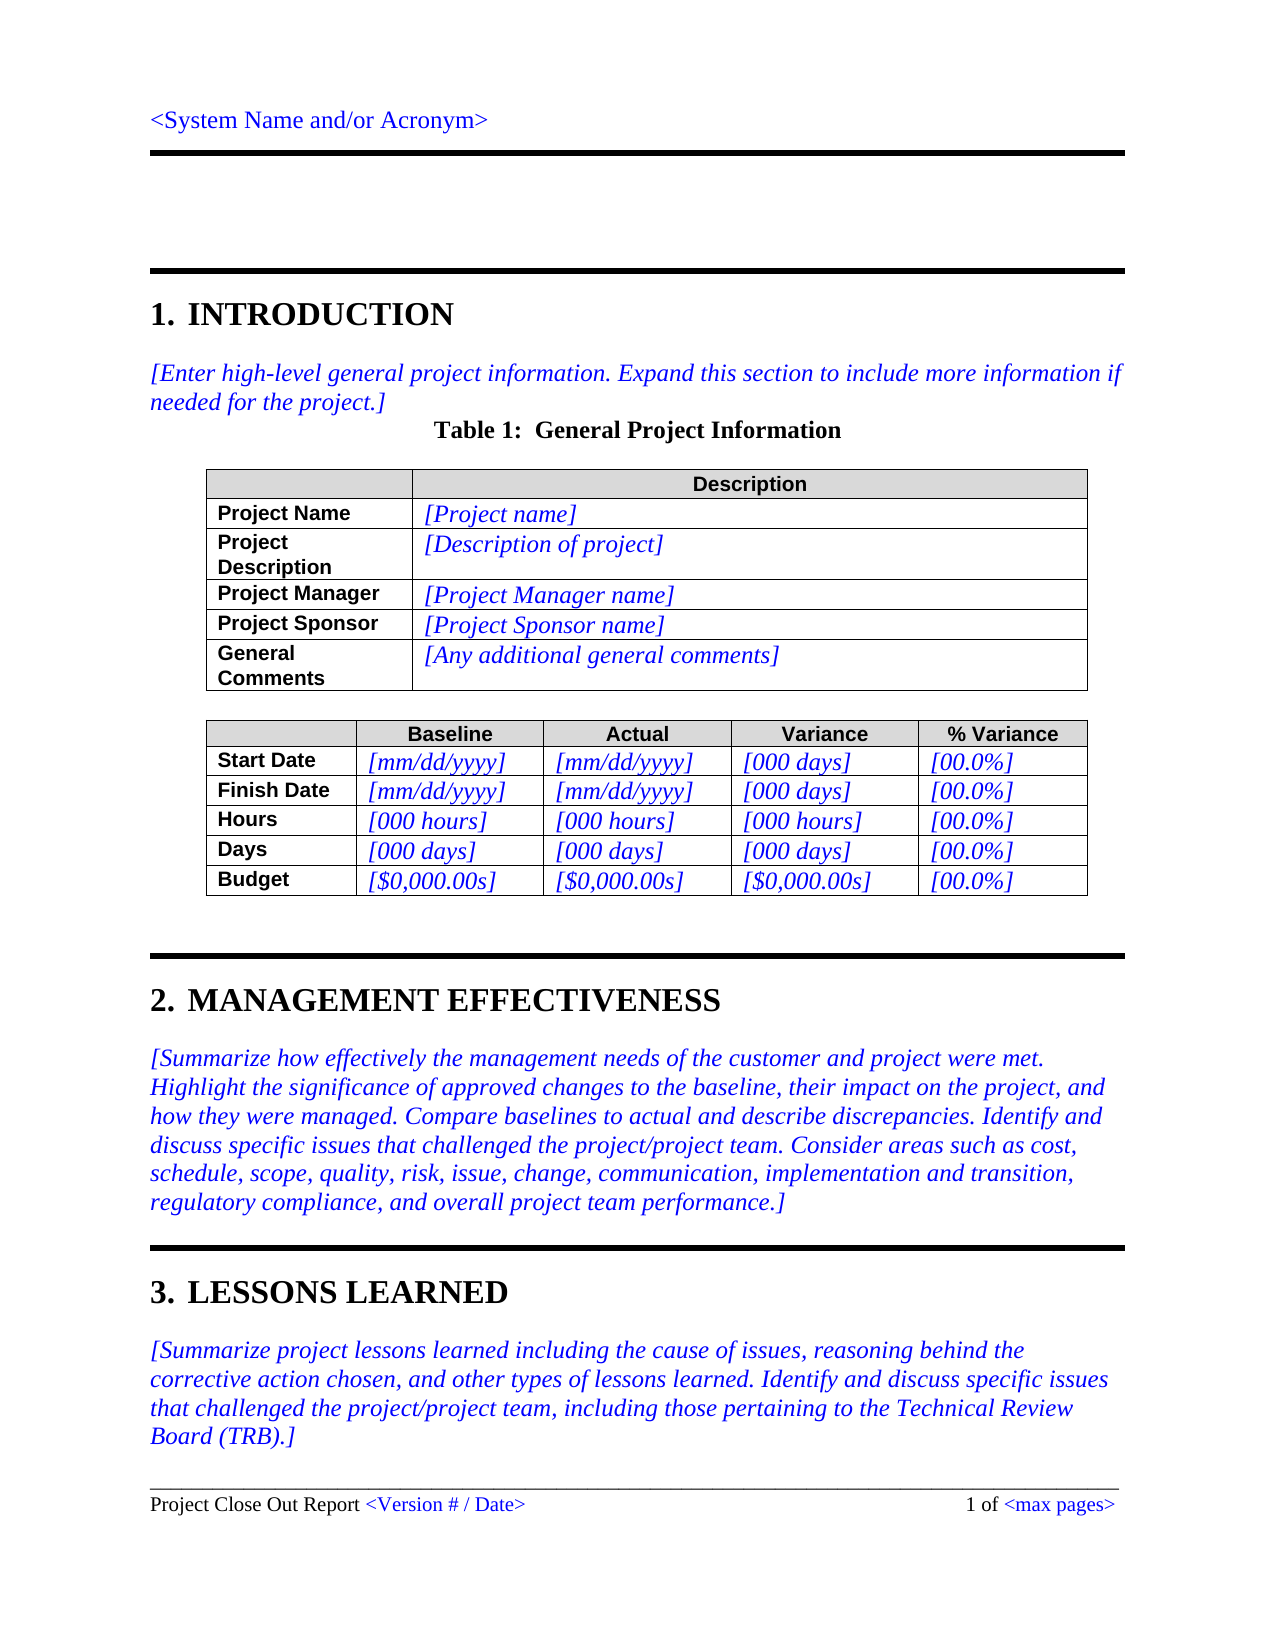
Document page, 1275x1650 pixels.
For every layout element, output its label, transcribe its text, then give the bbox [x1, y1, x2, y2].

table_cell Budget [207, 866, 356, 894]
table_header Baseline [357, 721, 543, 746]
subtitle Lessons Learned [150, 1251, 1125, 1310]
table_cell Days [207, 836, 356, 865]
table_cell General Comments [207, 640, 412, 690]
table_cell Finish Date [207, 776, 356, 805]
table_header Description [413, 470, 1087, 498]
table_cell Hours [207, 806, 356, 835]
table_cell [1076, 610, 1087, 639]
table_cell Project Manager [207, 580, 412, 609]
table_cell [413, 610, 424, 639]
text [Summarize project lessons learned including the cause of issues, reasoning behind the corrective action chosen, and other types of lessons learned. Identify and discuss specific issues that challenged the project/project team, including those pertaining to the Technical Review Board (TRB).] [150, 1335, 1125, 1450]
table_header Variance [732, 721, 918, 746]
text Table 1: General Project Information [150, 415, 1125, 444]
table_cell [Any additional general comments] [413, 640, 1087, 690]
table_header Actual [544, 721, 731, 746]
table_cell [Description of project] [413, 529, 1087, 579]
subtitle Management Effectiveness [150, 959, 1125, 1018]
subtitle INTRODUCTION [150, 274, 1125, 333]
table_cell Project Name [207, 499, 412, 528]
table_cell Start Date [207, 747, 356, 775]
table_cell Project Sponsor [207, 610, 412, 639]
text [Enter high-level general project information. Expand this section to include more information if needed for the project.] [150, 358, 1125, 415]
table_header % Variance [919, 721, 1087, 746]
text [Summarize how effectively the management needs of the customer and project were met. Highlight the significance of approved changes to the baseline, their impact on the project, and how they were managed. Compare baselines to actual and describe discrepancies. Identify and discuss specific issues that challenged the project/project team. Consider areas such as cost, schedule, scope, quality, risk, issue, change, communication, implementation and transition, regulatory compliance, and overall project team performance.] [150, 1043, 1125, 1216]
table_header [207, 470, 412, 498]
table_cell Project Description [207, 529, 412, 579]
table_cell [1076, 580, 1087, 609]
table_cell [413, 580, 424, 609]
table_header [207, 721, 356, 746]
